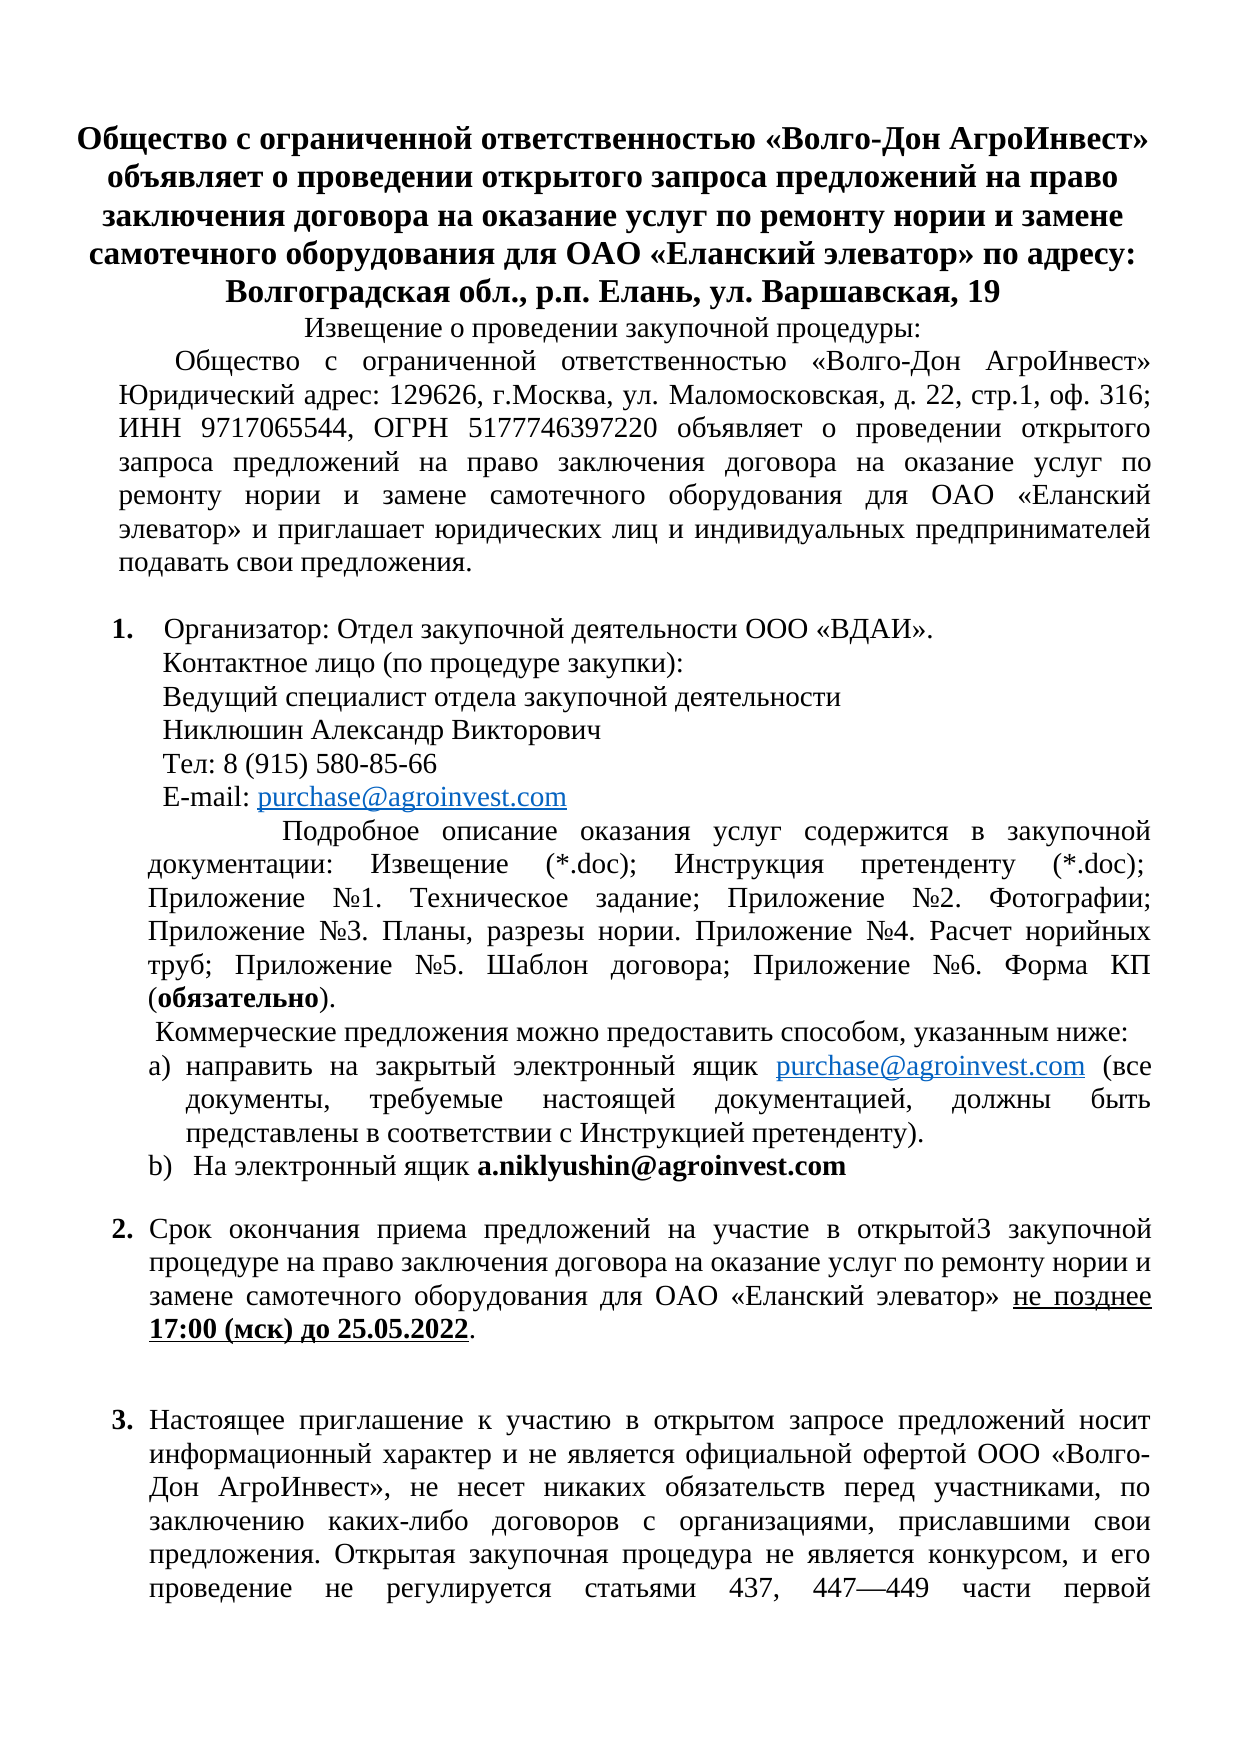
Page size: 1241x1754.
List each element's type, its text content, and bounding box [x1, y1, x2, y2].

text Тел: 8 (915) 580-85-66 [74, 746, 1152, 779]
text Общество с ограниченной ответственностью «Волго-Дон АгроИнвест» объявляет о проведении открытого запроса предложений на право заключения договора на оказание услуг по ремонту нории и замене самотечного оборудования для ОАО «Еланский элеватор» по адресу: Волгоградская обл., р.п. Елань, ул. Варшавская, 19 [74, 118, 1152, 310]
text Контактное лицо (по процедуре закупки): [74, 645, 1152, 679]
text Коммерческие предложения можно предоставить способом, указанным ниже: [148, 1014, 1152, 1048]
text Подробное описание оказания услуг содержится в закупочной документации: Извещение (*.doc); Инструкция претенденту (*.doc); Приложение №1. Техническое задание; Приложение №2. Фотографии; Приложение №3. Планы, разрезы нории. Приложение №4. Расчет норийных труб; Приложение №5. Шаблон договора; Приложение №6. Форма КП (обязательно). [148, 813, 1152, 1014]
list направить на закрытый электронный ящик purchase@agroinvest.com (все документы, требуемые настоящей документацией, должны быть представлены в соответствии с Инструкцией претенденту). [148, 1048, 1152, 1148]
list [111, 1402, 1152, 1604]
list Организатор: Отдел закупочной деятельности ООО «ВДАИ». [111, 612, 1152, 645]
text Никлюшин Александр Викторович [74, 712, 1152, 746]
text Ведущий специалист отдела закупочной деятельности [74, 679, 1152, 712]
text Извещение о проведении закупочной процедуры: [74, 310, 1152, 343]
list Общество с ограниченной ответственностью «Волго-Дон АгроИнвест» Юридический адрес: 129626, г.Москва, ул. Маломосковская, д. 22, стр.1, оф. 316; ИНН 9717065544, ОГРН 5177746397220 объявляет о проведении открытого запроса предложений на право заключения договора на оказание услуг по ремонту нории и замене самотечного оборудования для ОАО «Еланский элеватор» и приглашает юридических лиц и индивидуальных предпринимателей подавать свои предложения. [118, 343, 1152, 578]
text Е-mail: purchase@agroinvest.com [74, 779, 1152, 813]
list Срок окончания приема предложений на участие в открытой3 закупочной процедуре на право заключения договора на оказание услуг по ремонту нории и замене самотечного оборудования для ОАО «Еланский элеватор» не позднее 17:00 (мск) до 25.05.2022. [111, 1211, 1152, 1345]
list На электронный ящик a.niklyushin@agroinvest.com [148, 1148, 1152, 1182]
